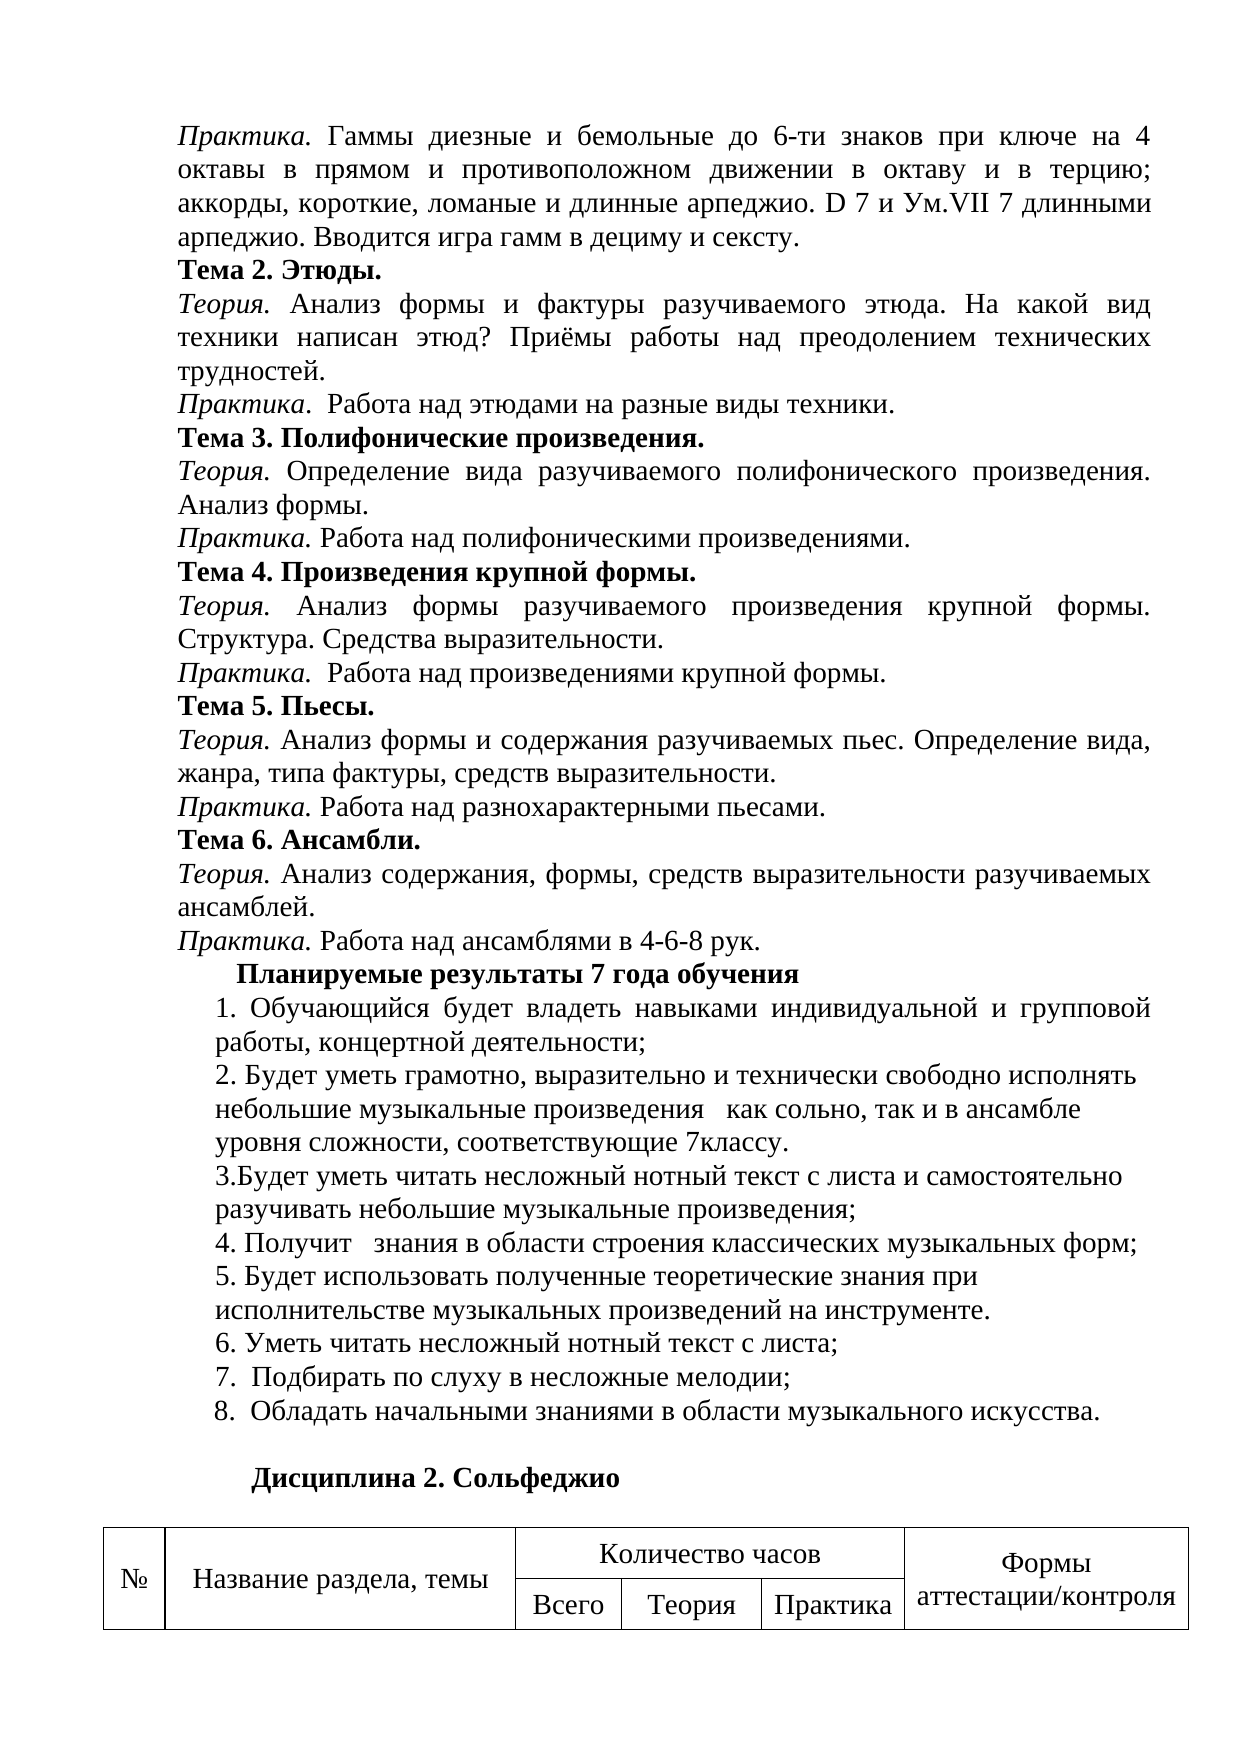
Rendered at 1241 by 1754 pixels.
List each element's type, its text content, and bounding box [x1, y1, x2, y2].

text Теория. Определение вида разучиваемого полифонического произведения. Анализ формы. [177, 453, 1152, 521]
table_cell Всего [516, 1579, 621, 1629]
text 3.Будет уметь читать несложный нотный текст с листа и самостоятельно разучивать небольшие музыкальные произведения; [215, 1158, 1152, 1225]
text Тема 4. Произведения крупной формы. [177, 554, 1152, 588]
text Практика. Работа над произведениями крупной формы. [177, 655, 1152, 688]
text Практика. Работа над ансамблями в 4-6-8 рук. [177, 923, 1152, 957]
text Теория. Анализ формы и содержания разучиваемых пьес. Определение вида, жанра, типа фактуры, средств выразительности. [177, 722, 1152, 789]
text 1. Обучающийся будет владеть навыками индивидуальной и групповой работы, концертной деятельности; [215, 990, 1152, 1057]
text Теория. Анализ формы и фактуры разучиваемого этюда. На какой вид техники написан этюд? Приёмы работы над преодолением технических трудностей. [177, 286, 1152, 386]
text Тема 3. Полифонические произведения. [177, 420, 1152, 453]
text 8. Обладать начальными знаниями в области музыкального искусства. [177, 1393, 1152, 1426]
text 5. Будет использовать полученные теоретические знания при исполнительстве музыкальных произведений на инструменте. [215, 1258, 1152, 1326]
text Практика. Работа над разнохарактерными пьесами. [177, 789, 1152, 822]
text Теория. Анализ формы разучиваемого произведения крупной формы. Структура. Средства выразительности. [177, 588, 1152, 655]
table_cell Теория [622, 1579, 761, 1629]
text 6. Уметь читать несложный нотный текст с листа; [215, 1326, 1152, 1359]
text Тема 5. Пьесы. [177, 688, 1152, 722]
text Практика. Работа над этюдами на разные виды техники. [177, 386, 1152, 420]
table_header Название раздела, темы [166, 1528, 515, 1629]
text Тема 2. Этюды. [177, 252, 1152, 286]
table_cell Практика [762, 1579, 904, 1629]
table_header Количество часов [516, 1528, 904, 1578]
table_header № [104, 1528, 164, 1629]
text 2. Будет уметь грамотно, выразительно и технически свободно исполнять небольшие музыкальные произведения как сольно, так и в ансамбле уровня сложности, соответствующие 7классу. [215, 1057, 1152, 1158]
table_header Формы аттестации/контроля [905, 1528, 1188, 1629]
text Практика. Гаммы диезные и бемольные до 6-ти знаков при ключе на 4 октавы в прямом и противоположном движении в октаву и в терцию; аккорды, короткие, ломаные и длинные арпеджио. D 7 и Ум.VII 7 длинными арпеджио. Вводится игра гамм в дециму и сексту. [177, 118, 1152, 252]
text 4. Получит знания в области строения классических музыкальных форм; [215, 1225, 1152, 1258]
text Дисциплина 2. Сольфеджио [177, 1460, 1152, 1493]
text Практика. Работа над полифоническими произведениями. [177, 521, 1152, 554]
text Тема 6. Ансамбли. [177, 822, 1152, 856]
text Планируемые результаты 7 года обучения [236, 957, 1152, 990]
text Теория. Анализ содержания, формы, средств выразительности разучиваемых ансамблей. [177, 856, 1152, 923]
text 7. Подбирать по слуху в несложные мелодии; [215, 1359, 1152, 1393]
